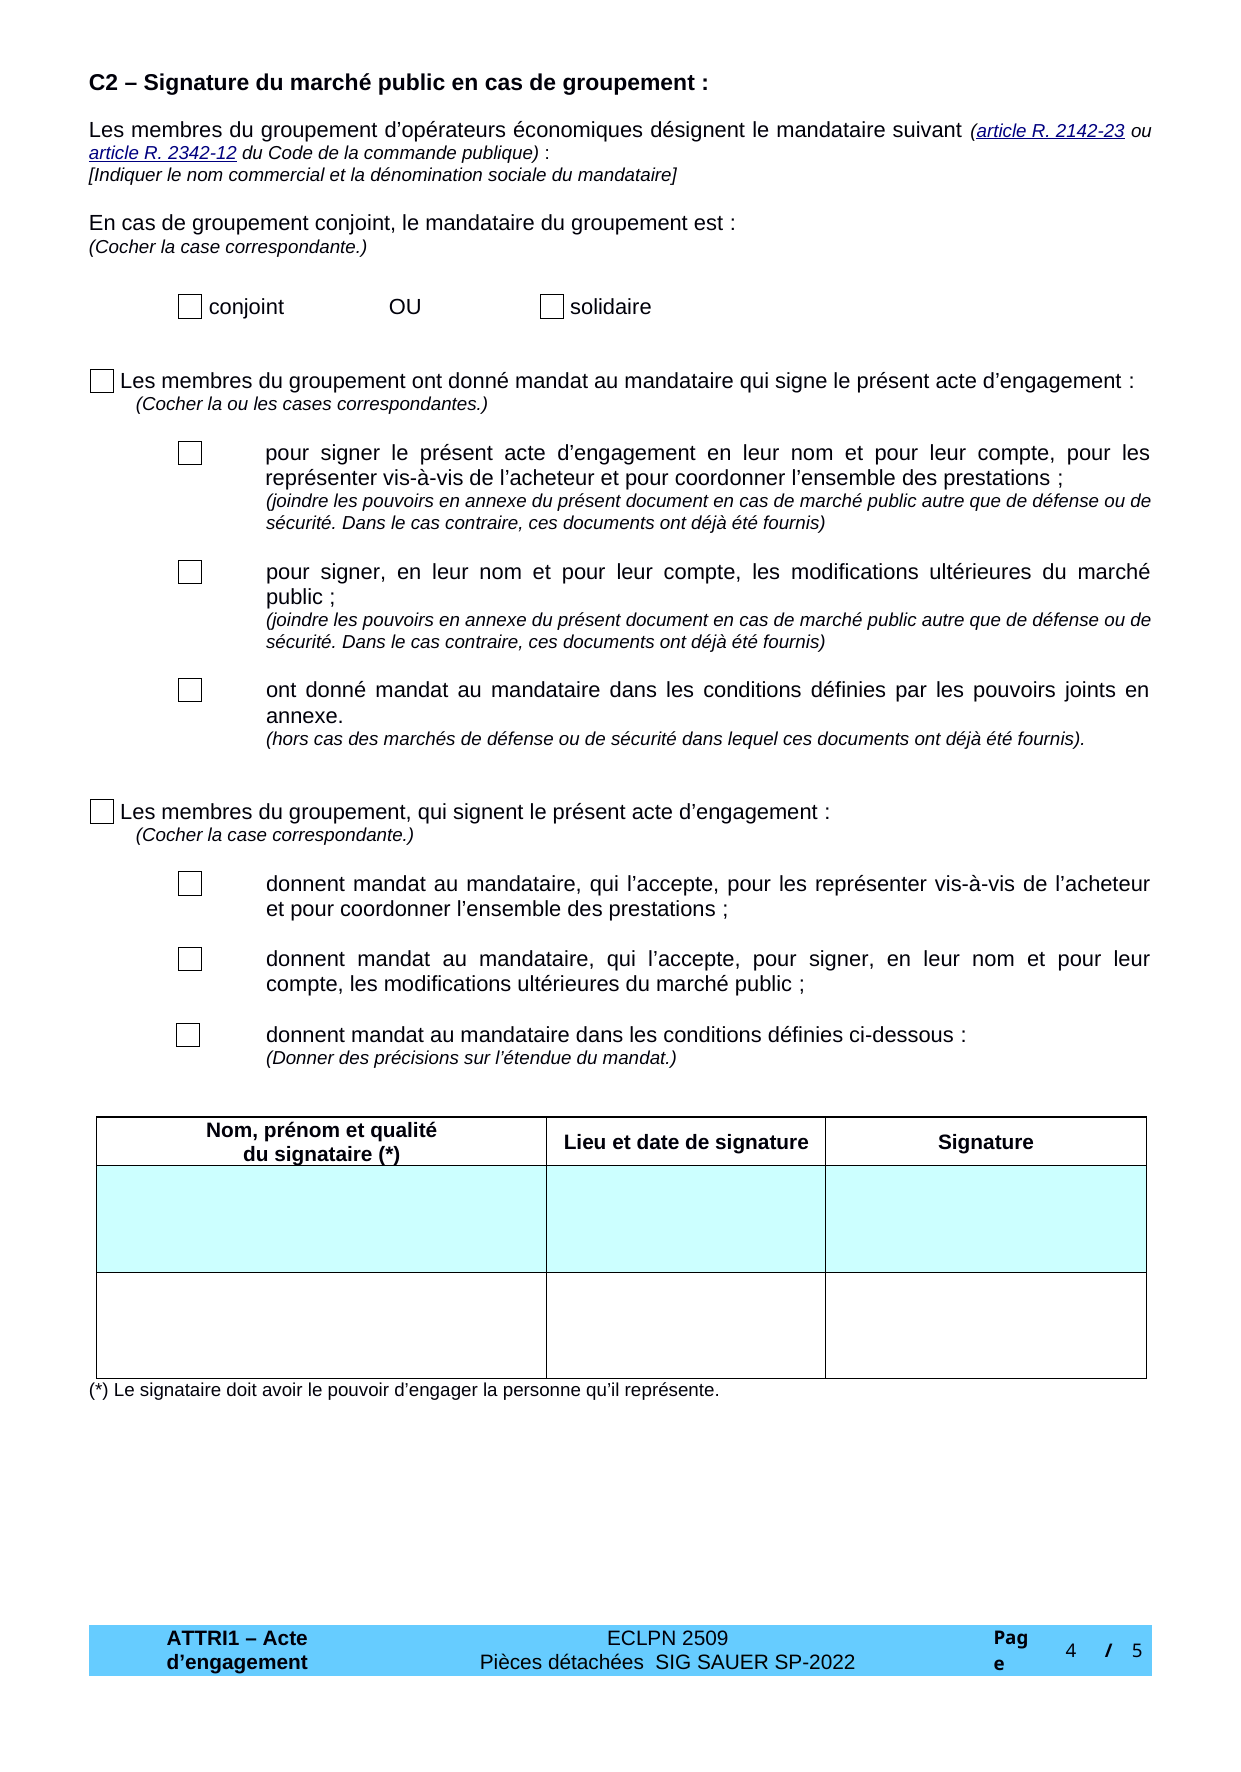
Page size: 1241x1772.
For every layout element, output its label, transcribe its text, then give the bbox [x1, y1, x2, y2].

text pour signer le présent acte d’engagement en leur nom et pour leur compte, pour les représenter vis-à-vis de l’acheteur et pour coordonner l’ensemble des prestations ; [89, 440, 1152, 490]
text Les membres du groupement, qui signent le présent acte d’engagement : [89, 798, 1152, 824]
table_cell [97, 1166, 546, 1272]
text conjoint OU solidaire [89, 293, 1152, 319]
text [Indiquer le nom commercial et la dénomination sociale du mandataire] [89, 163, 1152, 185]
text Les membres du groupement ont donné mandat au mandataire qui signe le présent acte d’engagement : [89, 368, 1152, 393]
text pour signer, en leur nom et pour leur compte, les modifications ultérieures du marché public ; [89, 559, 1152, 609]
table_header Signature [826, 1118, 1146, 1165]
text (Cocher la ou les cases correspondantes.) [89, 393, 1152, 415]
text Les membres du groupement d’opérateurs économiques désignent le mandataire suivant (article R. 2142-23 ou article R. 2342-12 du Code de la commande publique) : [89, 117, 1152, 163]
table_cell [547, 1273, 825, 1378]
text C2 – Signature du marché public en cas de groupement : [89, 69, 1152, 95]
text En cas de groupement conjoint, le mandataire du groupement est : [89, 210, 1152, 236]
text donnent mandat au mandataire dans les conditions définies ci-dessous : [89, 1022, 1152, 1047]
table_header Lieu et date de signature [547, 1118, 825, 1165]
text (joindre les pouvoirs en annexe du présent document en cas de marché public autre que de défense ou de sécurité. Dans le cas contraire, ces documents ont déjà été fournis) [266, 490, 1152, 533]
text (Cocher la case correspondante.) [89, 236, 1152, 257]
table_header Nom, prénom et qualité du signataire (*) [97, 1118, 546, 1165]
text (*) Le signataire doit avoir le pouvoir d’engager la personne qu’il représente. [89, 1379, 1152, 1401]
text ont donné mandat au mandataire dans les conditions définies par les pouvoirs joints en annexe. [89, 677, 1152, 728]
table_cell [97, 1273, 546, 1378]
text donnent mandat au mandataire, qui l’accepte, pour signer, en leur nom et pour leur compte, les modifications ultérieures du marché public ; [89, 946, 1152, 997]
text (hors cas des marchés de défense ou de sécurité dans lequel ces documents ont déjà été fournis). [266, 728, 1152, 749]
text (Donner des précisions sur l’étendue du mandat.) [89, 1047, 1152, 1068]
table_cell [547, 1166, 825, 1272]
table_cell [826, 1273, 1146, 1378]
text (Cocher la case correspondante.) [89, 824, 1152, 845]
text donnent mandat au mandataire, qui l’accepte, pour les représenter vis-à-vis de l’acheteur et pour coordonner l’ensemble des prestations ; [89, 871, 1152, 921]
text (joindre les pouvoirs en annexe du présent document en cas de marché public autre que de défense ou de sécurité. Dans le cas contraire, ces documents ont déjà été fournis) [266, 609, 1152, 652]
table_cell [826, 1166, 1146, 1272]
